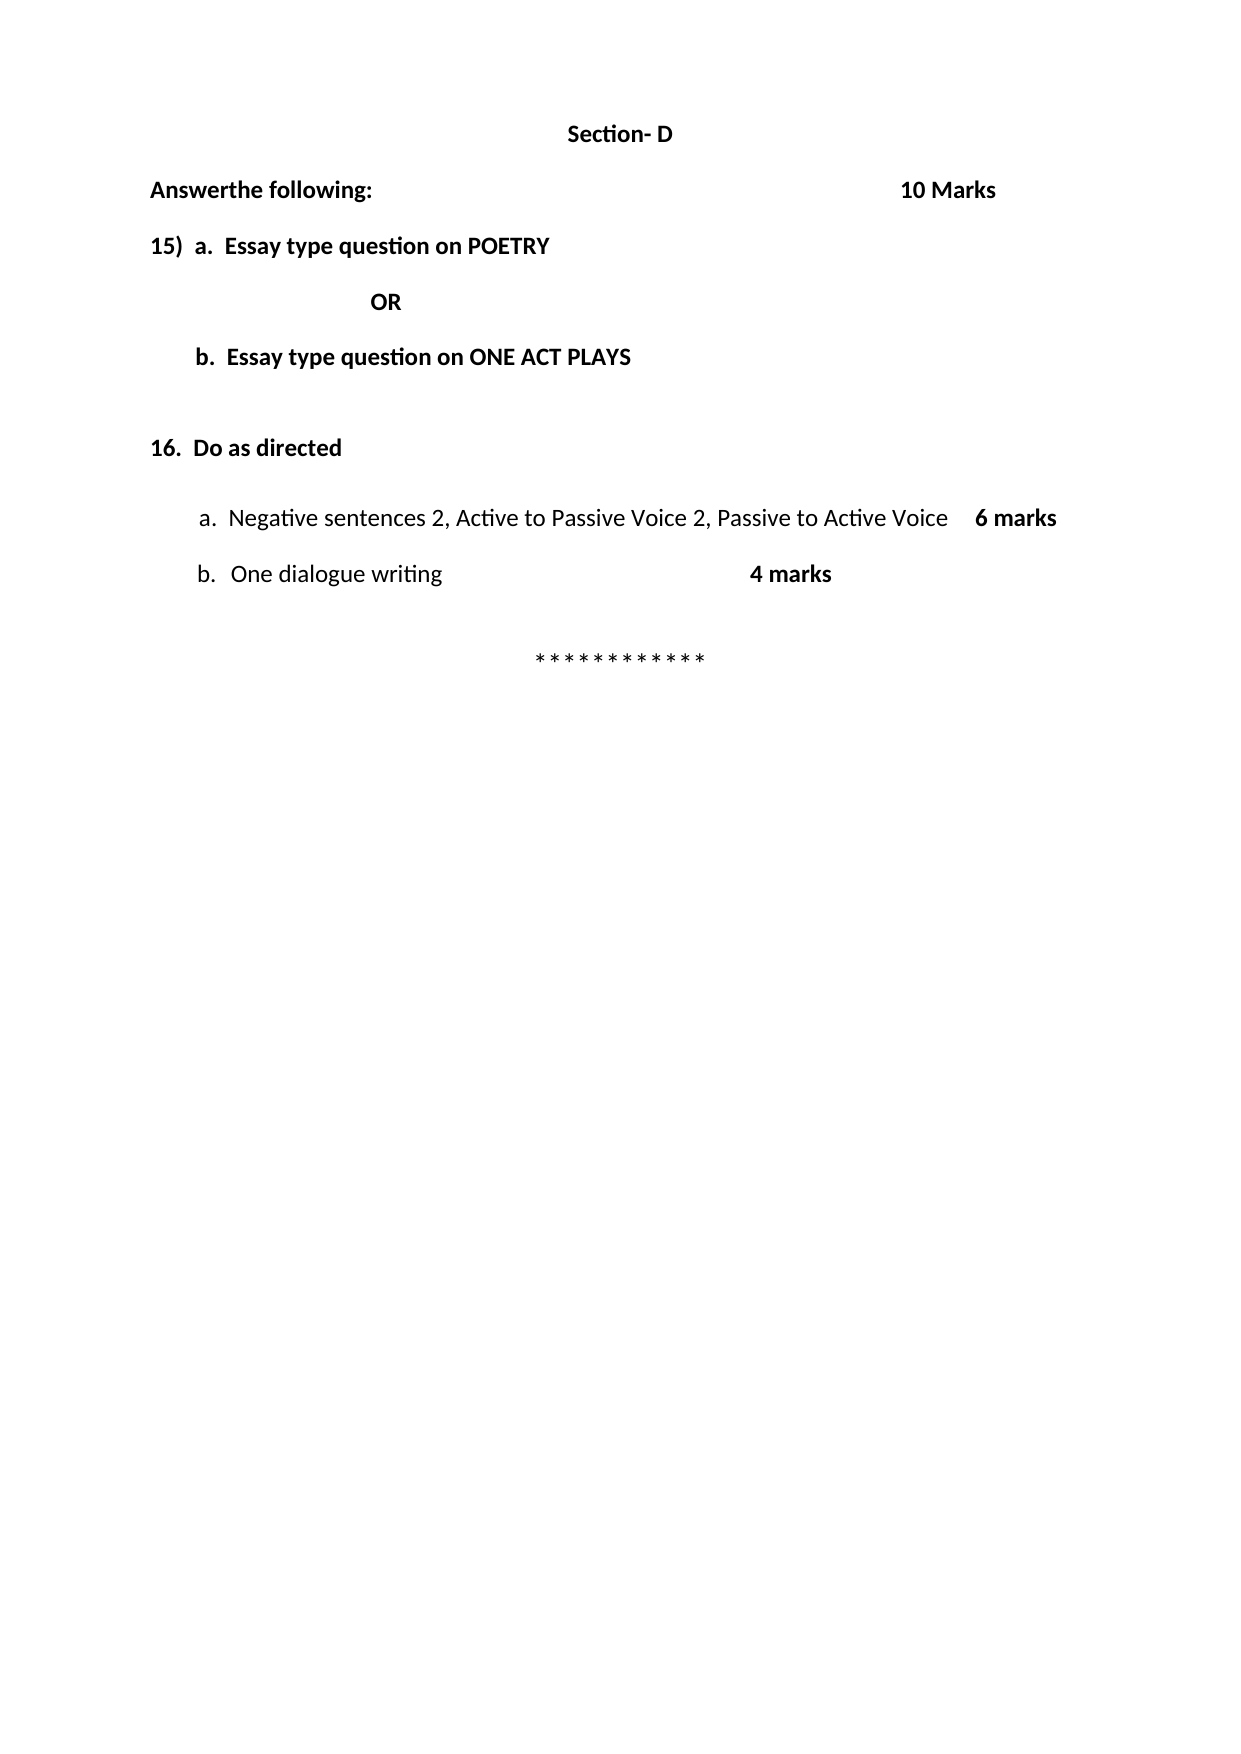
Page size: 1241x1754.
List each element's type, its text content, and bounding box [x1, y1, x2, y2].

text a. Negative sentences 2, Active to Passive Voice 2, Passive to Active Voice 6 marks [150, 502, 1090, 533]
text b. Essay type question on ONE ACT PLAYS [150, 341, 1090, 372]
text Section- D [150, 118, 1090, 149]
text OR [150, 286, 1090, 316]
text 15) a. Essay type question on POETRY [150, 230, 1090, 260]
text b. One dialogue writing 4 marks [150, 558, 1090, 589]
text Answerthe following: 10 Marks [150, 174, 1090, 204]
text 16. Do as directed [150, 432, 1090, 463]
text ************ [150, 646, 1090, 682]
